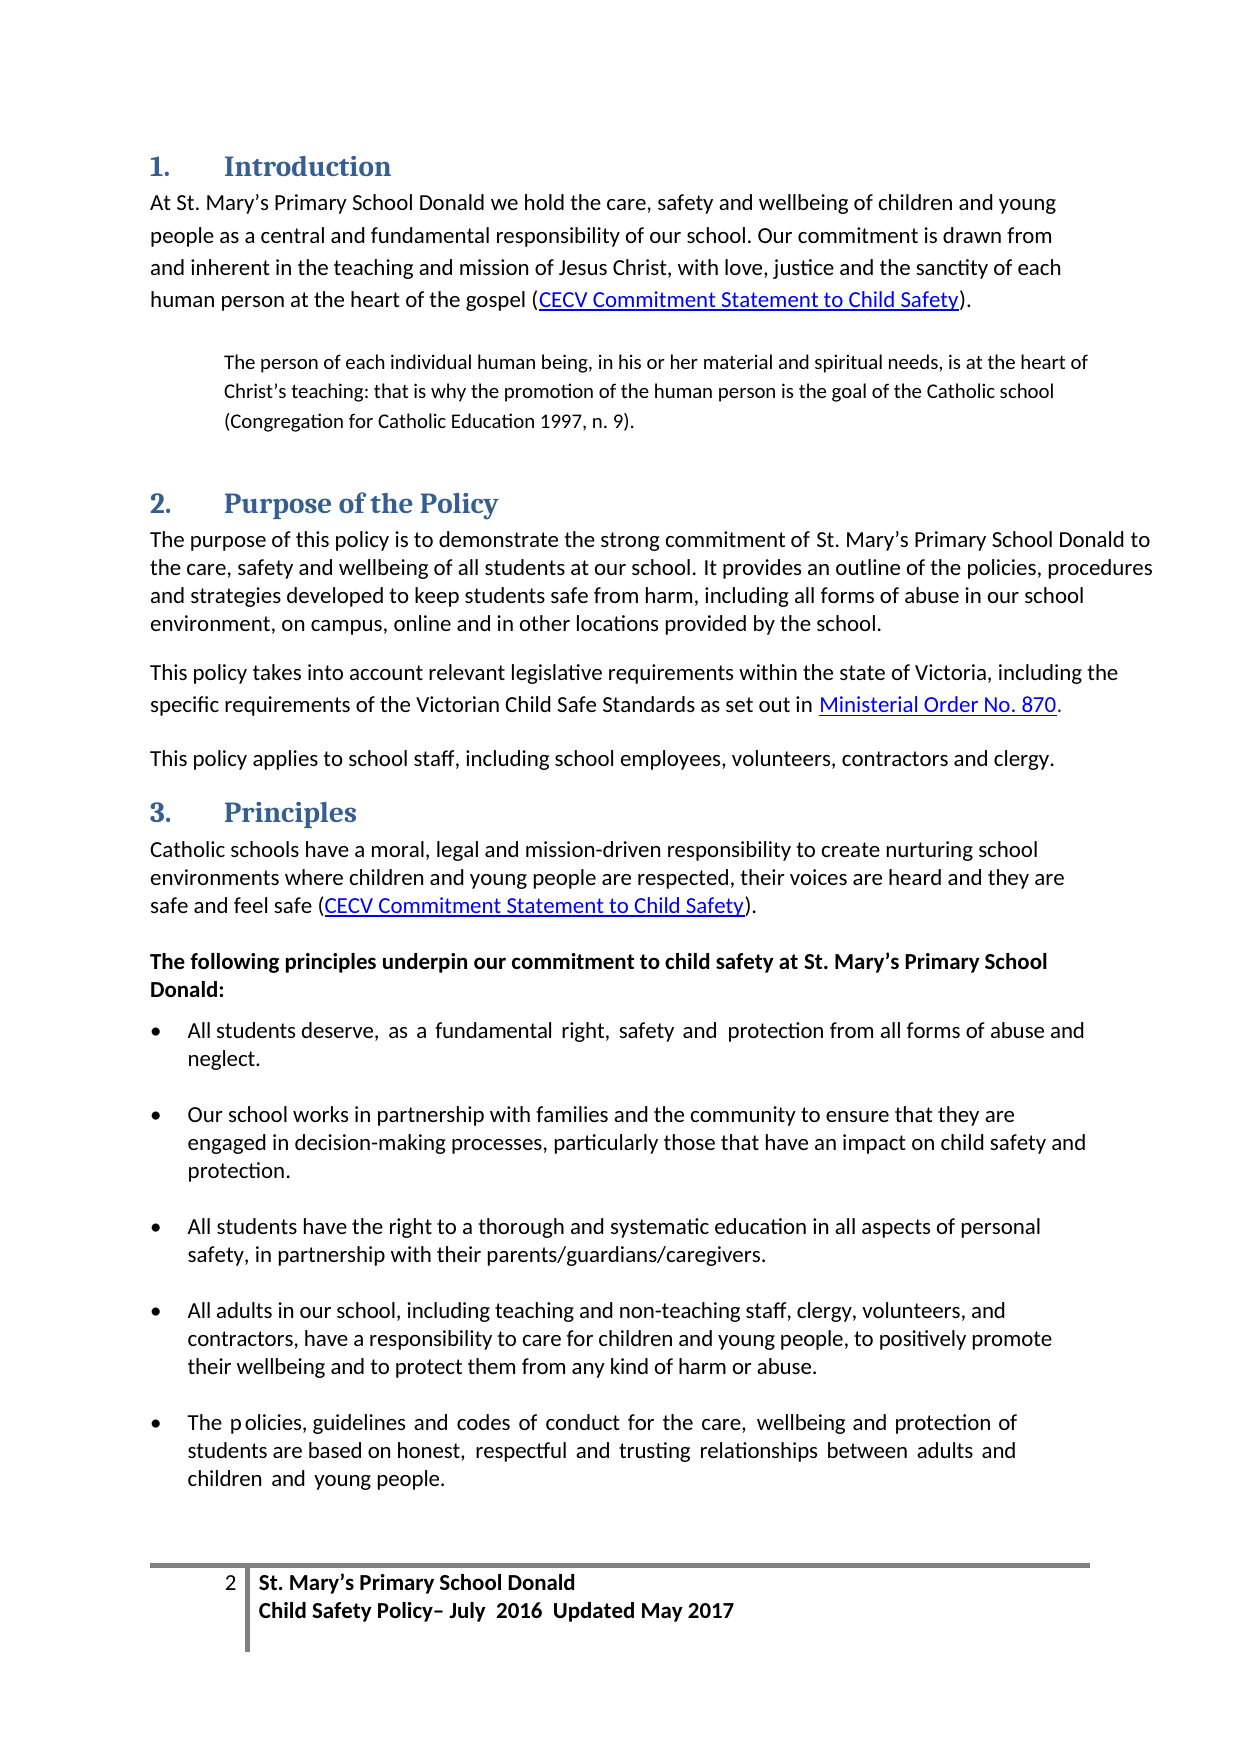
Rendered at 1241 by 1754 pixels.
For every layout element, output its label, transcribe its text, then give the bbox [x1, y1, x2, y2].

text At St. Mary’s Primary School Donald we hold the care, safety and wellbeing of children and young people as a central and fundamental responsibility of our school. Our commitment is drawn from and inherent in the teaching and mission of Jesus Christ, with love, justice and the sanctity of each human person at the heart of the gospel (CECV Commitment Statement to Child Safety). [150, 188, 1090, 313]
list Our school works in partnership with families and the community to ensure that they are engaged in decision-making processes, particularly those that have an impact on child safety and protection. [150, 1100, 1090, 1184]
text This policy applies to school staff, including school employees, volunteers, contractors and clergy. [150, 744, 1169, 772]
text This policy takes into account relevant legislative requirements within the state of Victoria, including the specific requirements of the Victorian Child Safe Standards as set out in Ministerial Order No. 870. [150, 658, 1169, 719]
list The policies, guidelines and codes of conduct for the care, wellbeing and protection of students are based on honest, respectful and trusting relationships between adults and children and young people. [150, 1408, 1090, 1492]
subtitle Purpose of the Policy [150, 487, 1090, 521]
subtitle Principles [150, 797, 1090, 830]
text The purpose of this policy is to demonstrate the strong commitment of St. Mary’s Primary School Donald to the care, safety and wellbeing of all students at our school. It provides an outline of the policies, procedures and strategies developed to keep students safe from harm, including all forms of abuse in our school environment, on campus, online and in other locations provided by the school. [150, 526, 1169, 638]
list All adults in our school, including teaching and non-teaching staff, clergy, volunteers, and contractors, have a responsibility to care for children and young people, to positively promote their wellbeing and to protect them from any kind of harm or abuse. [150, 1296, 1090, 1380]
text The following principles underpin our commitment to child safety at St. Mary’s Primary School Donald: [150, 947, 1090, 1003]
list All students deserve, as a fundamental right, safety and protection from all forms of abuse and neglect. [150, 1016, 1090, 1072]
text Catholic schools have a moral, legal and mission-driven responsibility to create nurturing school environments where children and young people are respected, their voices are heard and they are safe and feel safe (CECV Commitment Statement to Child Safety). [150, 835, 1090, 919]
text The person of each individual human being, in his or her material and spiritual needs, is at the heart of Christ’s teaching: that is why the promotion of the human person is the goal of the Catholic school (Congregation for Catholic Education 1997, n. 9). [224, 349, 1090, 433]
list All students have the right to a thorough and systematic education in all aspects of personal safety, in partnership with their parents/guardians/caregivers. [150, 1212, 1090, 1268]
subtitle Introduction [150, 150, 1090, 183]
